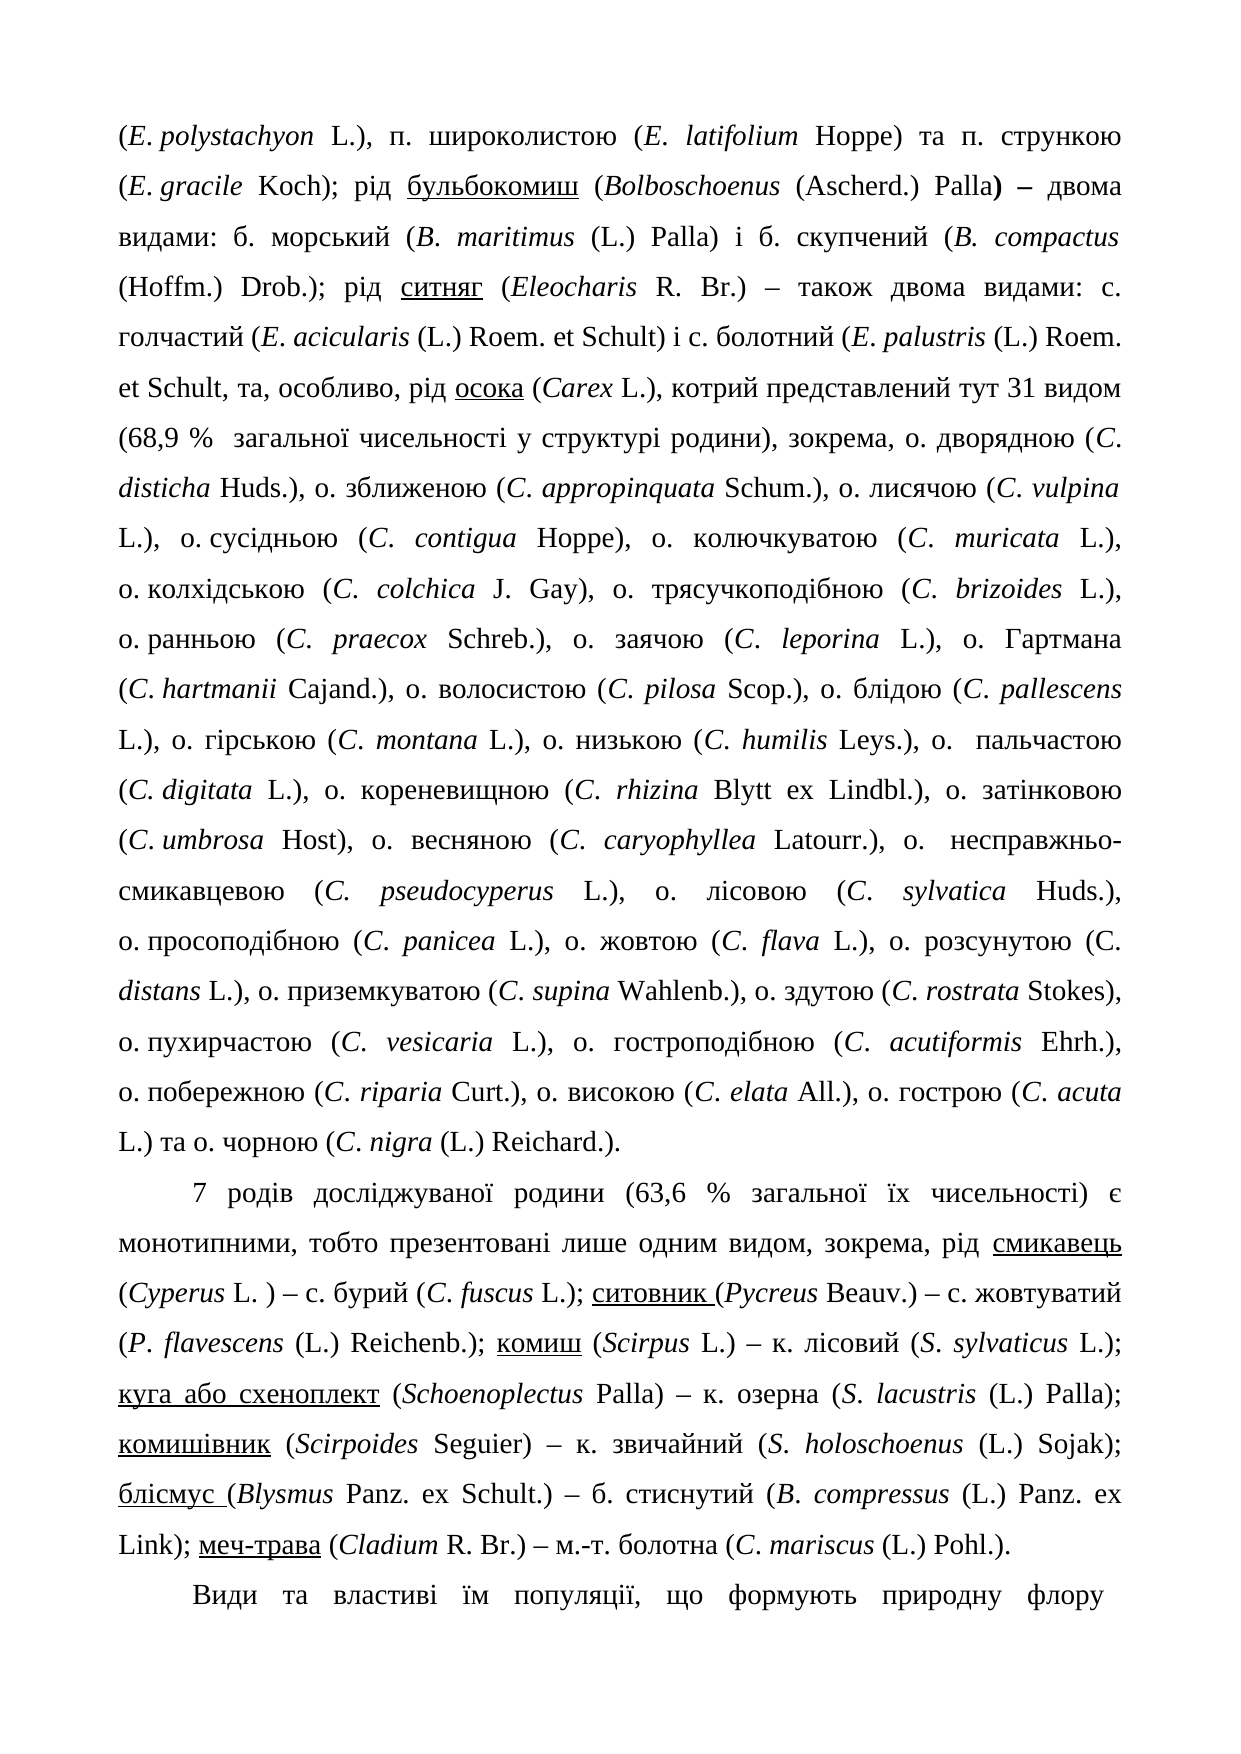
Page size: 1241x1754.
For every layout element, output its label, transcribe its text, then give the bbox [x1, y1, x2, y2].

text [118, 1577, 1105, 1611]
text 7 родів досліджуваної родини (63,6 % загальної їх чисельності) є монотипними, тобто презентовані лише одним видом, зокрема, рід смикавець (Cyperus L. ) – с. бурий (С. fuscus L.); ситовник (Pycreus Beauv.) – с. жовтуватий (P. flavescens (L.) Reichenb.); комиш (Scirpus L.) – к. лісовий (S. sylvaticus L.); куга або схеноплект (Schoenoplectus Palla) – к. озерна (S. lacustris (L.) Palla); комишівник (Scirpoides Seguier) – к. звичайний (S. holoschoenus (L.) Sojak); блісмус (Blysmus Panz. ex Schult.) – б. стиснутий (В. compressus (L.) Panz. ex Link); меч-трава (Cladium R. Br.) – м.-т. болотна (С. mariscus (L.) Pohl.). [118, 1175, 1122, 1560]
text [118, 118, 1122, 1158]
